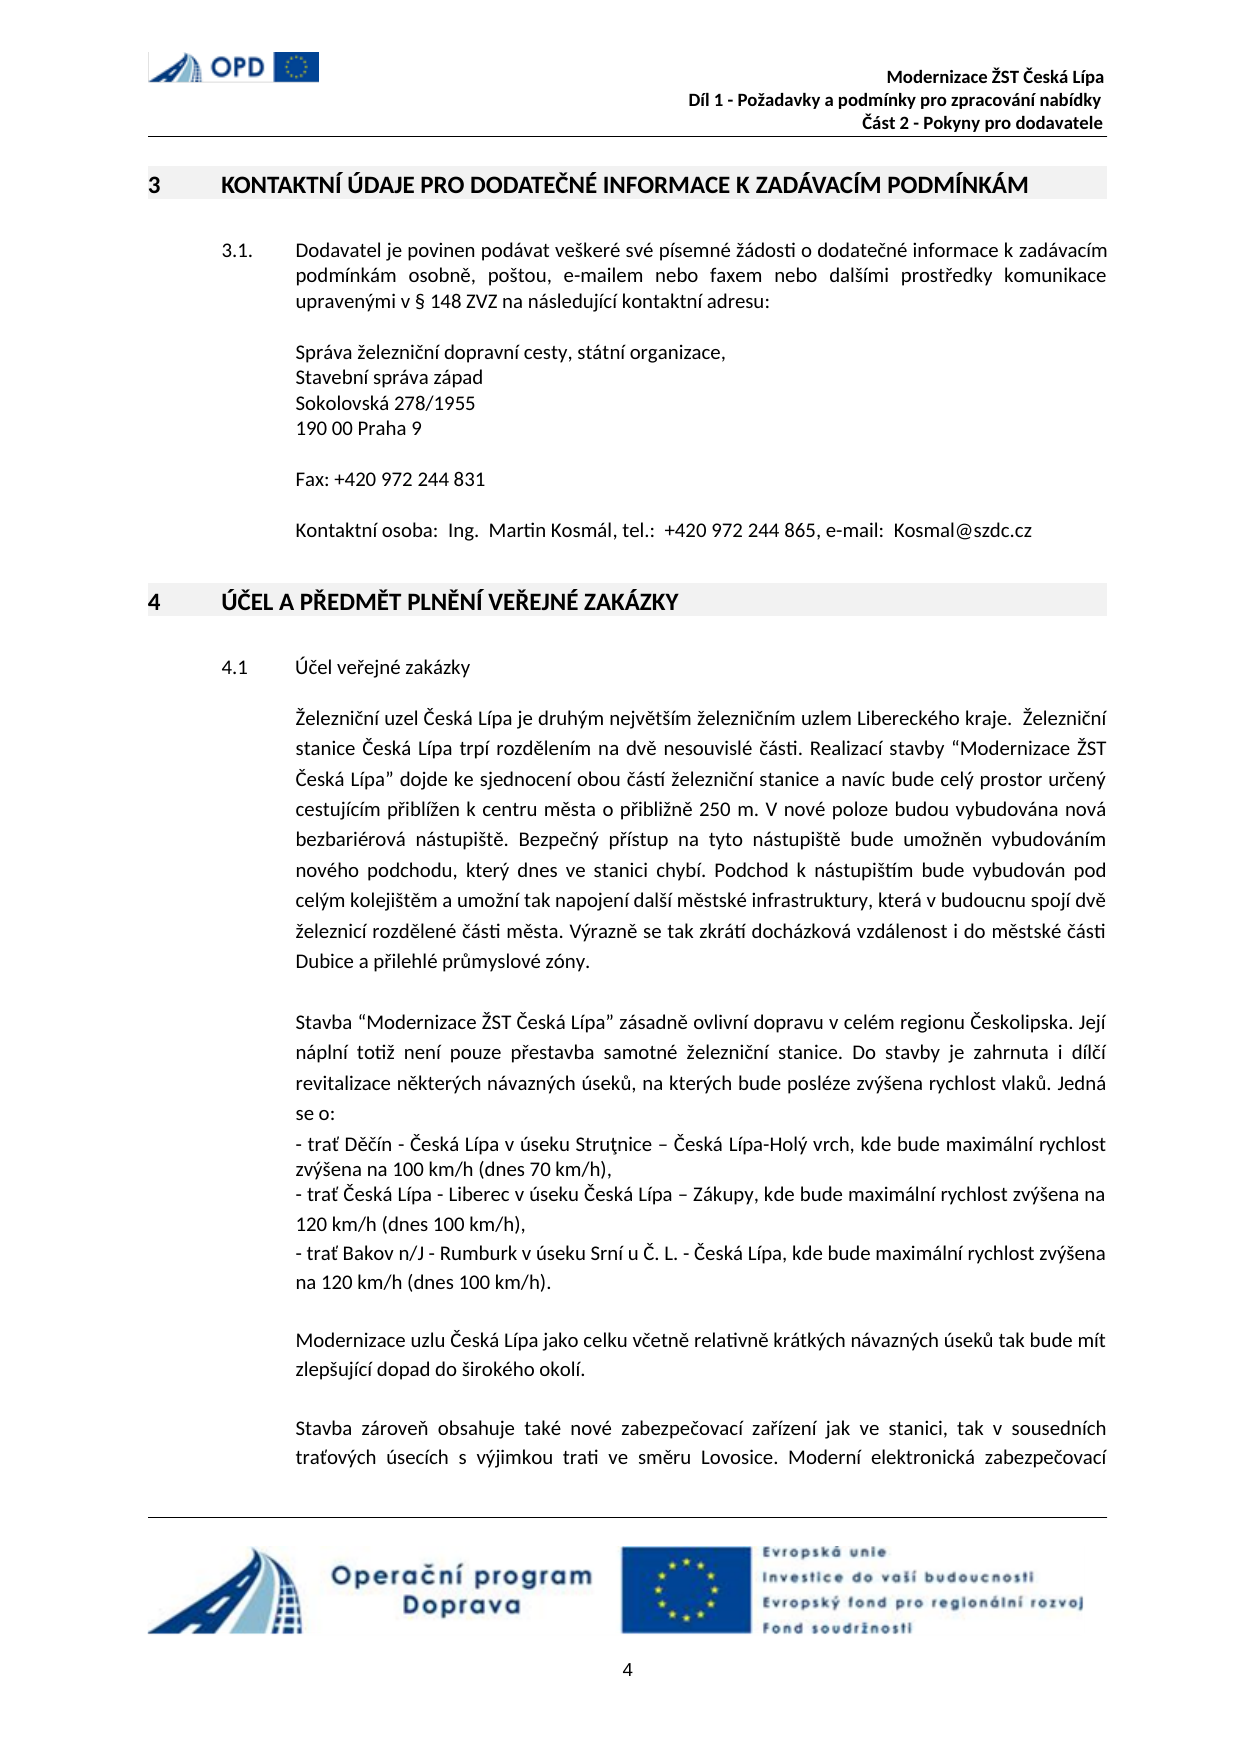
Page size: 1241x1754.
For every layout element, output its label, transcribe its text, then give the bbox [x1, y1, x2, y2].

text Správa železniční dopravní cesty, státní organizace, [295, 339, 1107, 364]
list - trať Česká Lípa - Liberec v úseku Česká Lípa – Zákupy, kde bude maximální rychlost zvýšena na 120 km/h (dnes 100 km/h), [295, 1182, 1107, 1236]
list - trať Bakov n/J - Rumburk v úseku Srní u Č. L. - Česká Lípa, kde bude maximální rychlost zvýšena na 120 km/h (dnes 100 km/h). [295, 1240, 1107, 1294]
text Stavba “Modernizace ŽST Česká Lípa” zásadně ovlivní dopravu v celém regionu Českolipska. Její náplní totiž není pouze přestavba samotné železniční stanice. Do stavby je zahrnuta i dílčí revitalizace některých návazných úseků, na kterých bude posléze zvýšena rychlost vlaků. Jedná se o: [295, 1009, 1107, 1126]
text - trať Děčín - Česká Lípa v úseku Struţnice – Česká Lípa-Holý vrch, kde bude maximální rychlost zvýšena na 100 km/h (dnes 70 km/h), [295, 1131, 1107, 1182]
text Fax: +420 972 244 831 [295, 466, 1107, 491]
subtitle KONTAKTNÍ ÚDAJE PRO DODATEČNÉ INFORMACE K ZADÁVACÍM PODMÍNKÁM [148, 166, 1107, 199]
text Sokolovská 278/1955 [295, 390, 1107, 415]
text Kontaktní osoba: Ing. Martin Kosmál, tel.: +420 972 244 865, e-mail: Kosmal@szdc.cz [295, 517, 1107, 542]
text Železniční uzel Česká Lípa je druhým největším železničním uzlem Libereckého kraje. Železniční stanice Česká Lípa trpí rozdělením na dvě nesouvislé části. Realizací stavby “Modernizace ŽST Česká Lípa” dojde ke sjednocení obou částí železniční stanice a navíc bude celý prostor určený cestujícím přiblížen k centru města o přibližně 250 m. V nové poloze budou vybudována nová bezbariérová nástupiště. Bezpečný přístup na tyto nástupiště bude umožněn vybudováním nového podchodu, který dnes ve stanici chybí. Podchod k nástupištím bude vybudován pod celým kolejištěm a umožní tak napojení další městské infrastruktury, která v budoucnu spojí dvě železnicí rozdělené části města. Výrazně se tak zkrátí docházková vzdálenost i do městské části Dubice a přilehlé průmyslové zóny. [295, 705, 1107, 974]
text 3.1. Dodavatel je povinen podávat veškeré své písemné žádosti o dodatečné informace k zadávacím podmínkám osobně, poštou, e-mailem nebo faxem nebo dalšími prostředky komunikace upravenými v § 148 ZVZ na následující kontaktní adresu: [221, 237, 1107, 313]
text Stavební správa západ [295, 364, 1107, 390]
list Modernizace uzlu Česká Lípa jako celku včetně relativně krátkých návazných úseků tak bude mít zlepšující dopad do širokého okolí. [295, 1327, 1107, 1382]
list Účel veřejné zakázky [221, 654, 1107, 679]
picture [147, 52, 319, 84]
picture [147, 1546, 1085, 1637]
subtitle ÚČEL A PŘEDMĚT PLNĚNÍ VEŘEJNÉ ZAKÁZKY [148, 583, 1107, 616]
text 190 00 Praha 9 [295, 415, 1107, 441]
